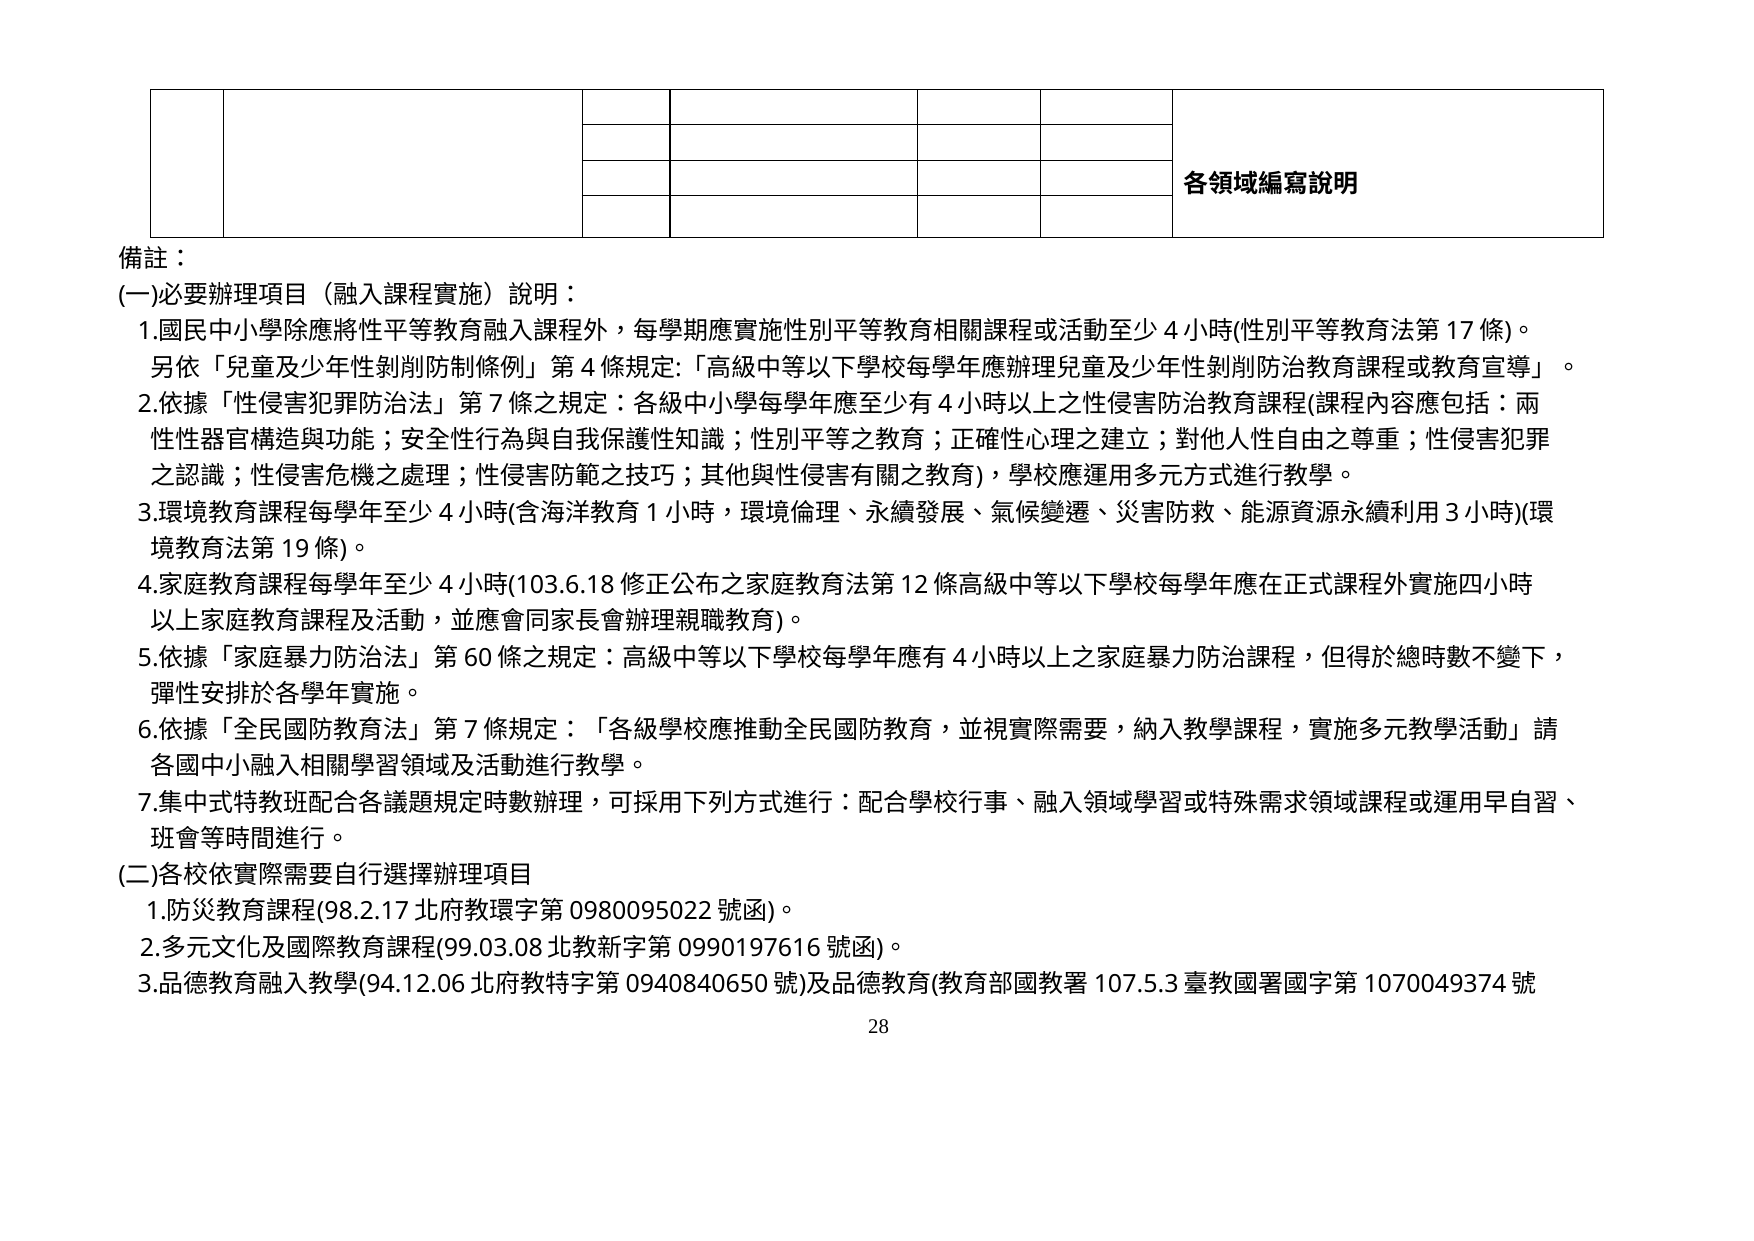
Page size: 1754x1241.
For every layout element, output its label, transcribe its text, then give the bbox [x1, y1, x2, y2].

text 之認識；性侵害危機之處理；性侵害防範之技巧；其他與性侵害有關之教育)，學校應運用多元方式進行教學。 [118, 456, 1636, 492]
text 各國中小融入相關學習領域及活動進行教學。 [118, 746, 1636, 782]
text 3.環境教育課程每學年至少4小時(含海洋教育1小時，環境倫理、永續發展、氣候變遷、災害防救、能源資源永續利用3小時)(環 [118, 492, 1636, 528]
text 1.國民中小學除應將性平等教育融入課程外，每學期應實施性別平等教育相關課程或活動至少4小時(性別平等教育法第17條)。 [118, 311, 1636, 347]
text 7.集中式特教班配合各議題規定時數辦理，可採用下列方式進行：配合學校行事、融入領域學習或特殊需求領域課程或運用早自習、 [118, 782, 1636, 818]
text 5.依據「家庭暴力防治法」第60條之規定：高級中等以下學校每學年應有4小時以上之家庭暴力防治課程，但得於總時數不變下， [118, 637, 1636, 673]
text 1.防災教育課程(98.2.17北府教環字第0980095022號函)。 [133, 891, 1636, 927]
table_cell [918, 196, 1040, 237]
text 另依「兒童及少年性剝削防制條例」第4條規定:「高級中等以下學校每學年應辦理兒童及少年性剝削防治教育課程或教育宣導」。 [118, 347, 1636, 383]
table_cell [918, 90, 1040, 124]
text 備註： [118, 238, 1636, 274]
text 彈性安排於各學年實施。 [118, 673, 1636, 709]
text 性性器官構造與功能；安全性行為與自我保護性知識；性別平等之教育；正確性心理之建立；對他人性自由之尊重；性侵害犯罪 [118, 419, 1636, 456]
text 以上家庭教育課程及活動，並應會同家長會辦理親職教育)。 [118, 601, 1636, 637]
table_cell [671, 125, 917, 159]
table_cell [671, 196, 917, 237]
text 2.多元文化及國際教育課程(99.03.08北教新字第0990197616號函)。 [118, 927, 1636, 963]
table_cell [583, 90, 669, 124]
text (一)必要辦理項目（融入課程實施）說明： [118, 274, 1636, 311]
table_cell [671, 161, 917, 195]
table_cell [1041, 125, 1172, 159]
table_cell [1041, 196, 1172, 237]
text 4.家庭教育課程每學年至少4小時(103.6.18修正公布之家庭教育法第12條高級中等以下學校每學年應在正式課程外實施四小時 [118, 564, 1636, 601]
table_cell [1041, 161, 1172, 195]
table_cell [918, 125, 1040, 159]
text 3.品德教育融入教學(94.12.06北府教特字第0940840650號)及品德教育(教育部國教署107.5.3臺教國署國字第1070049374號 [118, 963, 1636, 999]
text 2.依據「性侵害犯罪防治法」第7條之規定：各級中小學每學年應至少有4小時以上之性侵害防治教育課程(課程內容應包括：兩 [118, 383, 1636, 419]
text 6.依據「全民國防教育法」第7條規定：「各級學校應推動全民國防教育，並視實際需要，納入教學課程，實施多元教學活動」請 [118, 709, 1636, 746]
table_cell [583, 125, 669, 159]
text (二)各校依實際需要自行選擇辦理項目 [118, 854, 1636, 891]
table_cell [1041, 90, 1172, 124]
table_cell [583, 161, 669, 195]
table_cell [671, 90, 917, 124]
table_cell [583, 196, 669, 237]
text 班會等時間進行。 [118, 818, 1636, 854]
text 境教育法第19條)。 [118, 528, 1636, 564]
table_cell [918, 161, 1040, 195]
